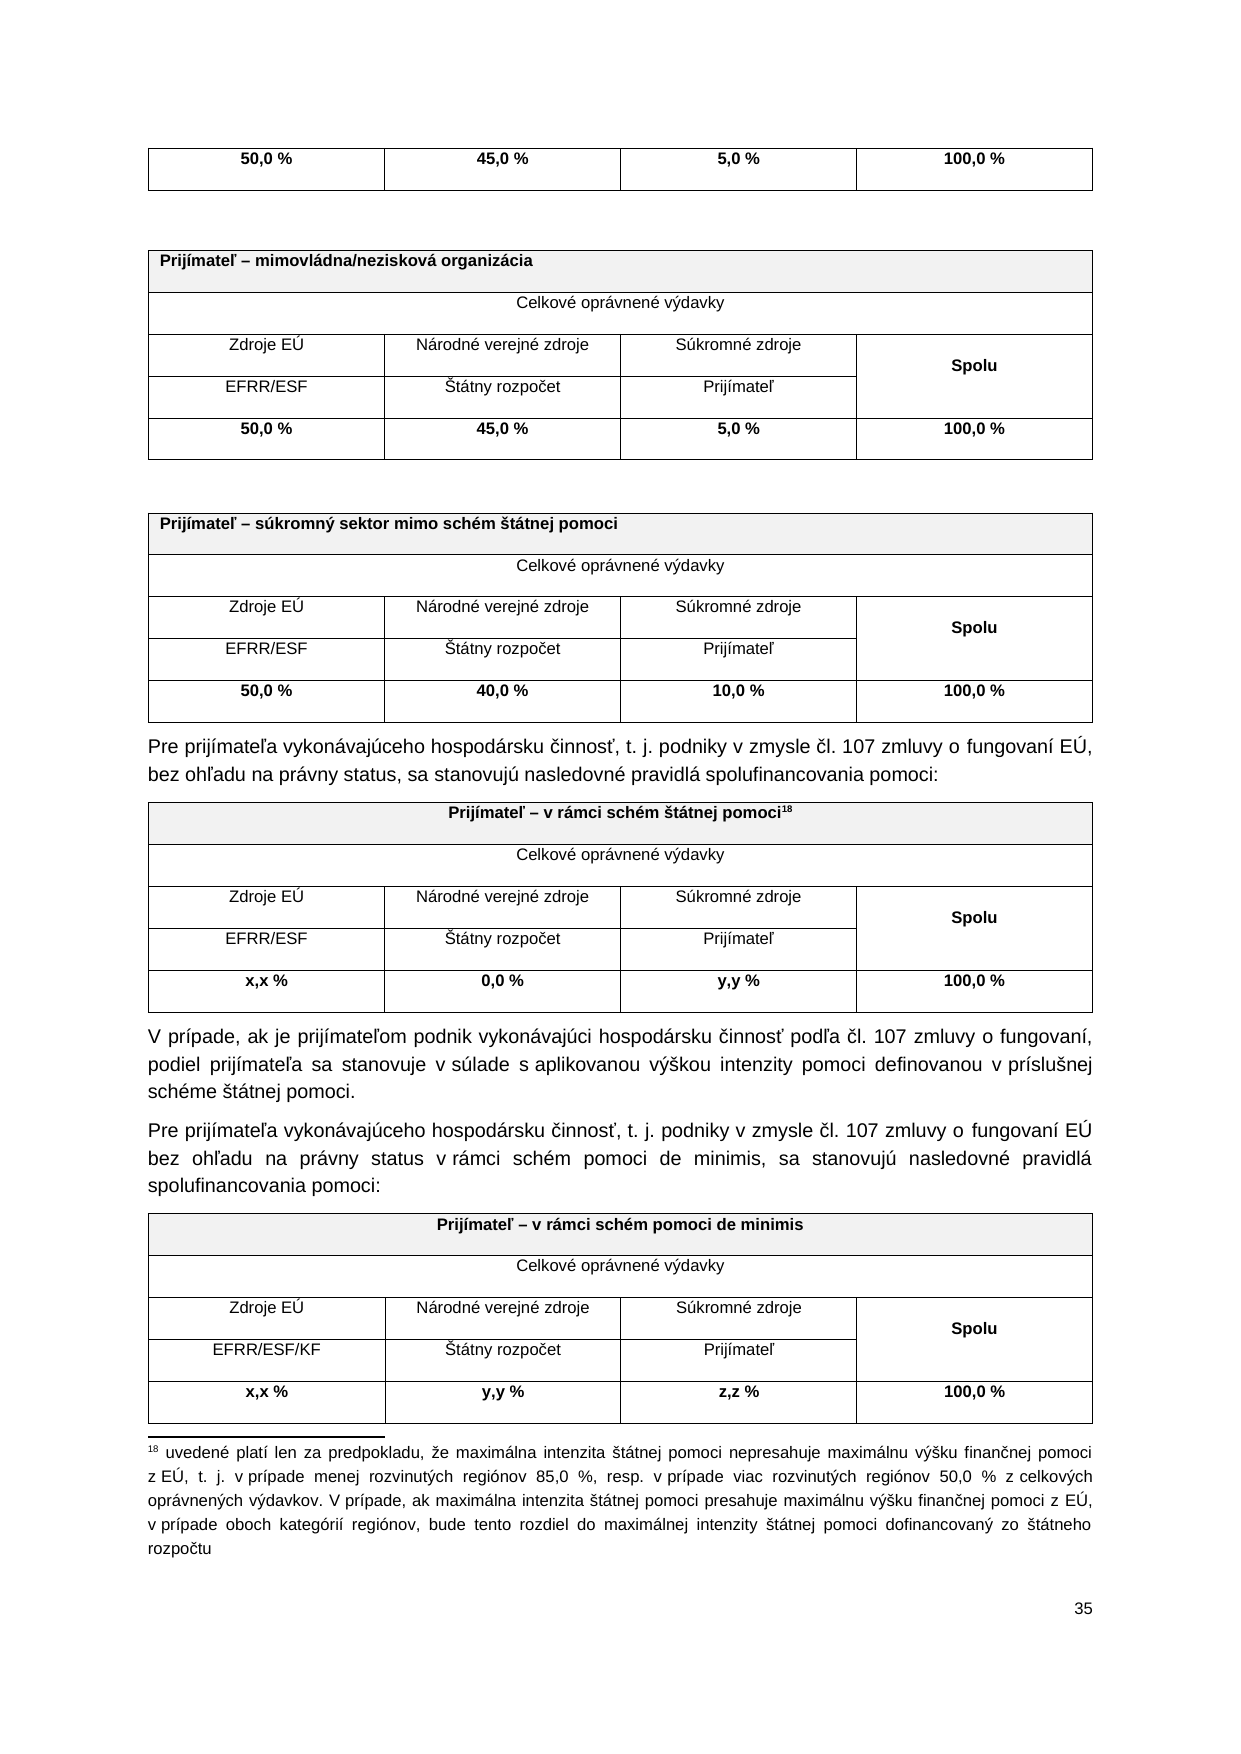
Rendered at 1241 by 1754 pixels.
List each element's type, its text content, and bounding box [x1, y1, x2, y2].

table_cell EFRR/ESF [149, 639, 384, 680]
table_cell Celkové oprávnené výdavky [149, 1256, 1092, 1297]
text Pre prijímateľa vykonávajúceho hospodársku činnosť, t. j. podniky v zmysle čl. 107 zmluvy o fungovaní EÚ, bez ohľadu na právny status, sa stanovujú nasledovné pravidlá spolufinancovania pomoci: [148, 735, 1092, 785]
table_cell Spolu [857, 335, 1092, 417]
table_cell 100,0 % [857, 681, 1092, 722]
table_cell 0,0 % [385, 971, 620, 1012]
table_cell Celkové oprávnené výdavky [149, 845, 1092, 886]
table_cell Celkové oprávnené výdavky [149, 293, 1092, 334]
text V prípade, ak je prijímateľom podnik vykonávajúci hospodársku činnosť podľa čl. 107 zmluvy o fungovaní, podiel prijímateľa sa stanovuje v súlade s aplikovanou výškou intenzity pomoci definovanou v príslušnej schéme štátnej pomoci. [148, 1025, 1092, 1102]
table_cell Spolu [857, 887, 1092, 970]
table_cell y,y % [621, 971, 856, 1012]
table_cell Prijímateľ [621, 929, 856, 970]
table_cell Zdroje EÚ [149, 887, 384, 928]
table_cell Prijímateľ [621, 1340, 856, 1381]
table_cell 5,0 % [621, 149, 856, 189]
table_cell Štátny rozpočet [385, 929, 620, 970]
table_header Prijímateľ – v rámci schém pomoci de minimis [149, 1214, 1092, 1255]
table_cell 40,0 % [385, 681, 620, 722]
table_cell Národné verejné zdroje [385, 597, 620, 638]
table_cell Prijímateľ [621, 377, 856, 417]
table_cell Národné verejné zdroje [386, 1298, 620, 1339]
table_cell 50,0 % [149, 681, 384, 722]
table_cell 5,0 % [621, 419, 856, 459]
table_cell z,z % [621, 1382, 856, 1423]
table_cell Národné verejné zdroje [385, 887, 620, 928]
table_header Prijímateľ – v rámci schém štátnej pomoci [149, 803, 1092, 844]
table_cell 100,0 % [857, 1382, 1092, 1423]
table_cell EFRR/ESF [149, 929, 384, 970]
table_cell Zdroje EÚ [149, 597, 384, 638]
table_cell x,x % [149, 1382, 385, 1423]
table_cell 10,0 % [621, 681, 856, 722]
table_cell Národné verejné zdroje [385, 335, 620, 376]
table_cell 50,0 % [149, 419, 384, 459]
table_cell Spolu [857, 1298, 1092, 1381]
table_cell Štátny rozpočet [386, 1340, 620, 1381]
table_cell Zdroje EÚ [149, 335, 384, 376]
table_cell EFRR/ESF [149, 377, 384, 417]
table_cell Štátny rozpočet [385, 639, 620, 680]
table_cell Štátny rozpočet [385, 377, 620, 417]
table_cell 100,0 % [857, 971, 1092, 1012]
text Pre prijímateľa vykonávajúceho hospodársku činnosť, t. j. podniky v zmysle čl. 107 zmluvy o fungovaní EÚ bez ohľadu na právny status v rámci schém pomoci de minimis, sa stanovujú nasledovné pravidlá spolufinancovania pomoci: [148, 1119, 1092, 1196]
table_cell y,y % [386, 1382, 620, 1423]
table_cell Súkromné zdroje [621, 335, 856, 376]
table_cell 100,0 % [857, 419, 1092, 459]
table_cell Súkromné zdroje [621, 597, 856, 638]
table_cell Prijímateľ [621, 639, 856, 680]
table_header Prijímateľ – súkromný sektor mimo schém štátnej pomoci [149, 514, 1092, 554]
table_cell Súkromné zdroje [621, 1298, 856, 1339]
table_cell Súkromné zdroje [621, 887, 856, 928]
table_cell Spolu [857, 597, 1092, 680]
table_cell Zdroje EÚ [149, 1298, 385, 1339]
table_cell 50,0 % [149, 149, 384, 189]
table_header Prijímateľ – mimovládna/nezisková organizácia [149, 251, 1092, 292]
table_cell 45,0 % [385, 419, 620, 459]
table_cell 45,0 % [385, 149, 620, 189]
table_cell EFRR/ESF/KF [149, 1340, 385, 1381]
table_cell x,x % [149, 971, 384, 1012]
table_cell Celkové oprávnené výdavky [149, 555, 1092, 596]
table_cell 100,0 % [857, 149, 1092, 189]
